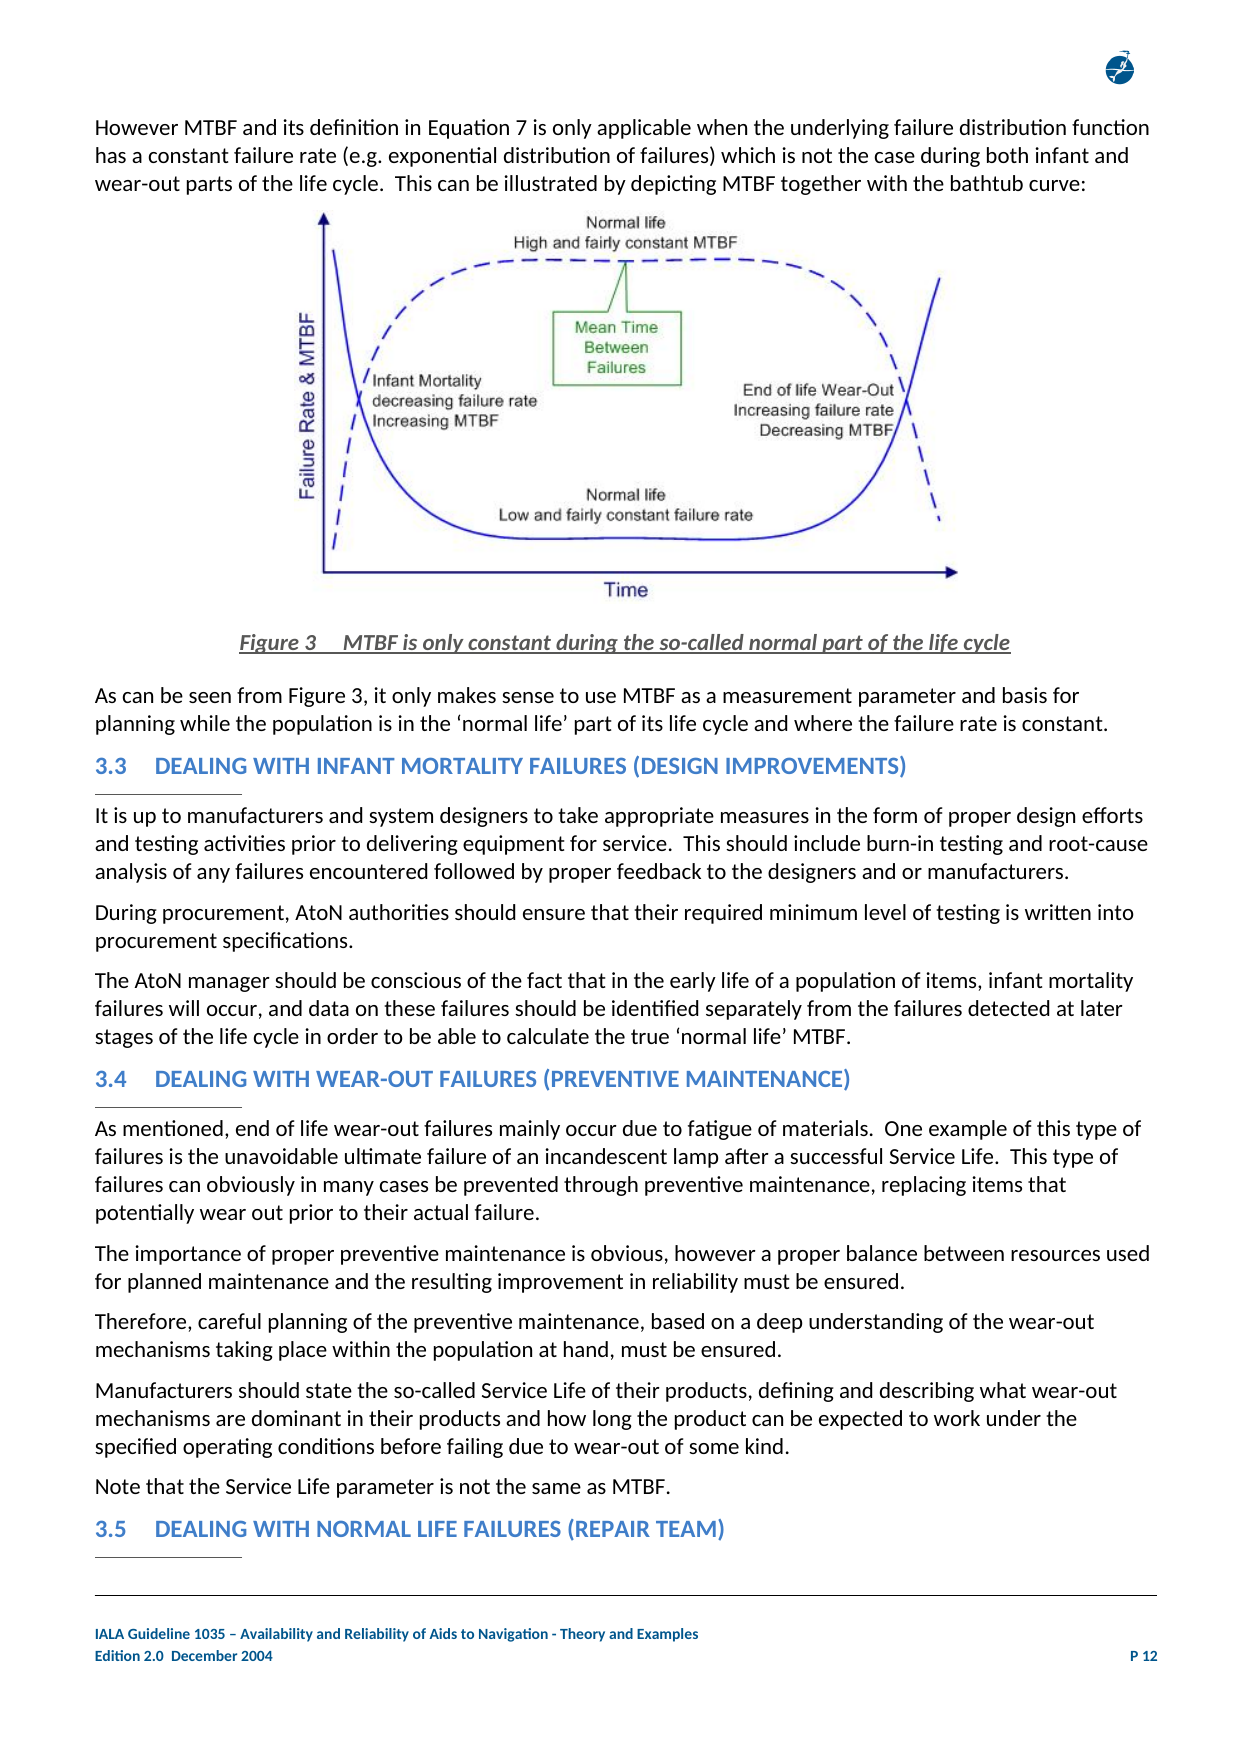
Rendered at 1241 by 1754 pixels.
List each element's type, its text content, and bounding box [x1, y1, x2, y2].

subtitle Dealing with Wear-out failures (preventive maintenance) [94, 1063, 1157, 1093]
text As can be seen from Figure 3, it only makes sense to use MTBF as a measurement parameter and basis for planning while the population is in the ‘normal life’ part of its life cycle and where the failure rate is constant. [94, 681, 1157, 737]
picture [293, 210, 959, 604]
text Note that the Service Life parameter is not the same as MTBF. [94, 1472, 1157, 1500]
text The AtoN manager should be conscious of the fact that in the early life of a population of items, infant mortality failures will occur, and data on these failures should be identified separately from the failures detected at later stages of the life cycle in order to be able to calculate the true ‘normal life’ MTBF. [94, 966, 1157, 1050]
text The importance of proper preventive maintenance is obvious, however a proper balance between resources used for planned maintenance and the resulting improvement in reliability must be ensured. [94, 1239, 1157, 1295]
text Manufacturers should state the so-called Service Life of their products, defining and describing what wear-out mechanisms are dominant in their products and how long the product can be expected to work under the specified operating conditions before failing due to wear-out of some kind. [94, 1376, 1157, 1460]
text Therefore, careful planning of the preventive maintenance, based on a deep understanding of the wear-out mechanisms taking place within the population at hand, must be ensured. [94, 1307, 1157, 1363]
text During procurement, AtoN authorities should ensure that their required minimum level of testing is written into procurement specifications. [94, 898, 1157, 954]
text MTBF is only constant during the so-called normal part of the life cycle [94, 628, 1157, 656]
text It is up to manufacturers and system designers to take appropriate measures in the form of proper design efforts and testing activities prior to delivering equipment for service. This should include burn-in testing and root-cause analysis of any failures encountered followed by proper feedback to the designers and or manufacturers. [94, 801, 1157, 885]
text As mentioned, end of life wear-out failures mainly occur due to fatigue of materials. One example of this type of failures is the unavoidable ultimate failure of an incandescent lamp after a successful Service Life. This type of failures can obviously in many cases be prevented through preventive maintenance, replacing items that potentially wear out prior to their actual failure. [94, 1114, 1157, 1226]
subtitle Dealing with infant mortality failures (design improvements) [94, 750, 1157, 780]
picture [1074, 0, 1193, 119]
subtitle Dealing with normal life failures (repair team) [94, 1513, 1157, 1543]
text However MTBF and its definition in Equation 7 is only applicable when the underlying failure distribution function has a constant failure rate (e.g. exponential distribution of failures) which is not the case during both infant and wear-out parts of the life cycle. This can be illustrated by depicting MTBF together with the bathtub curve: [94, 113, 1157, 198]
